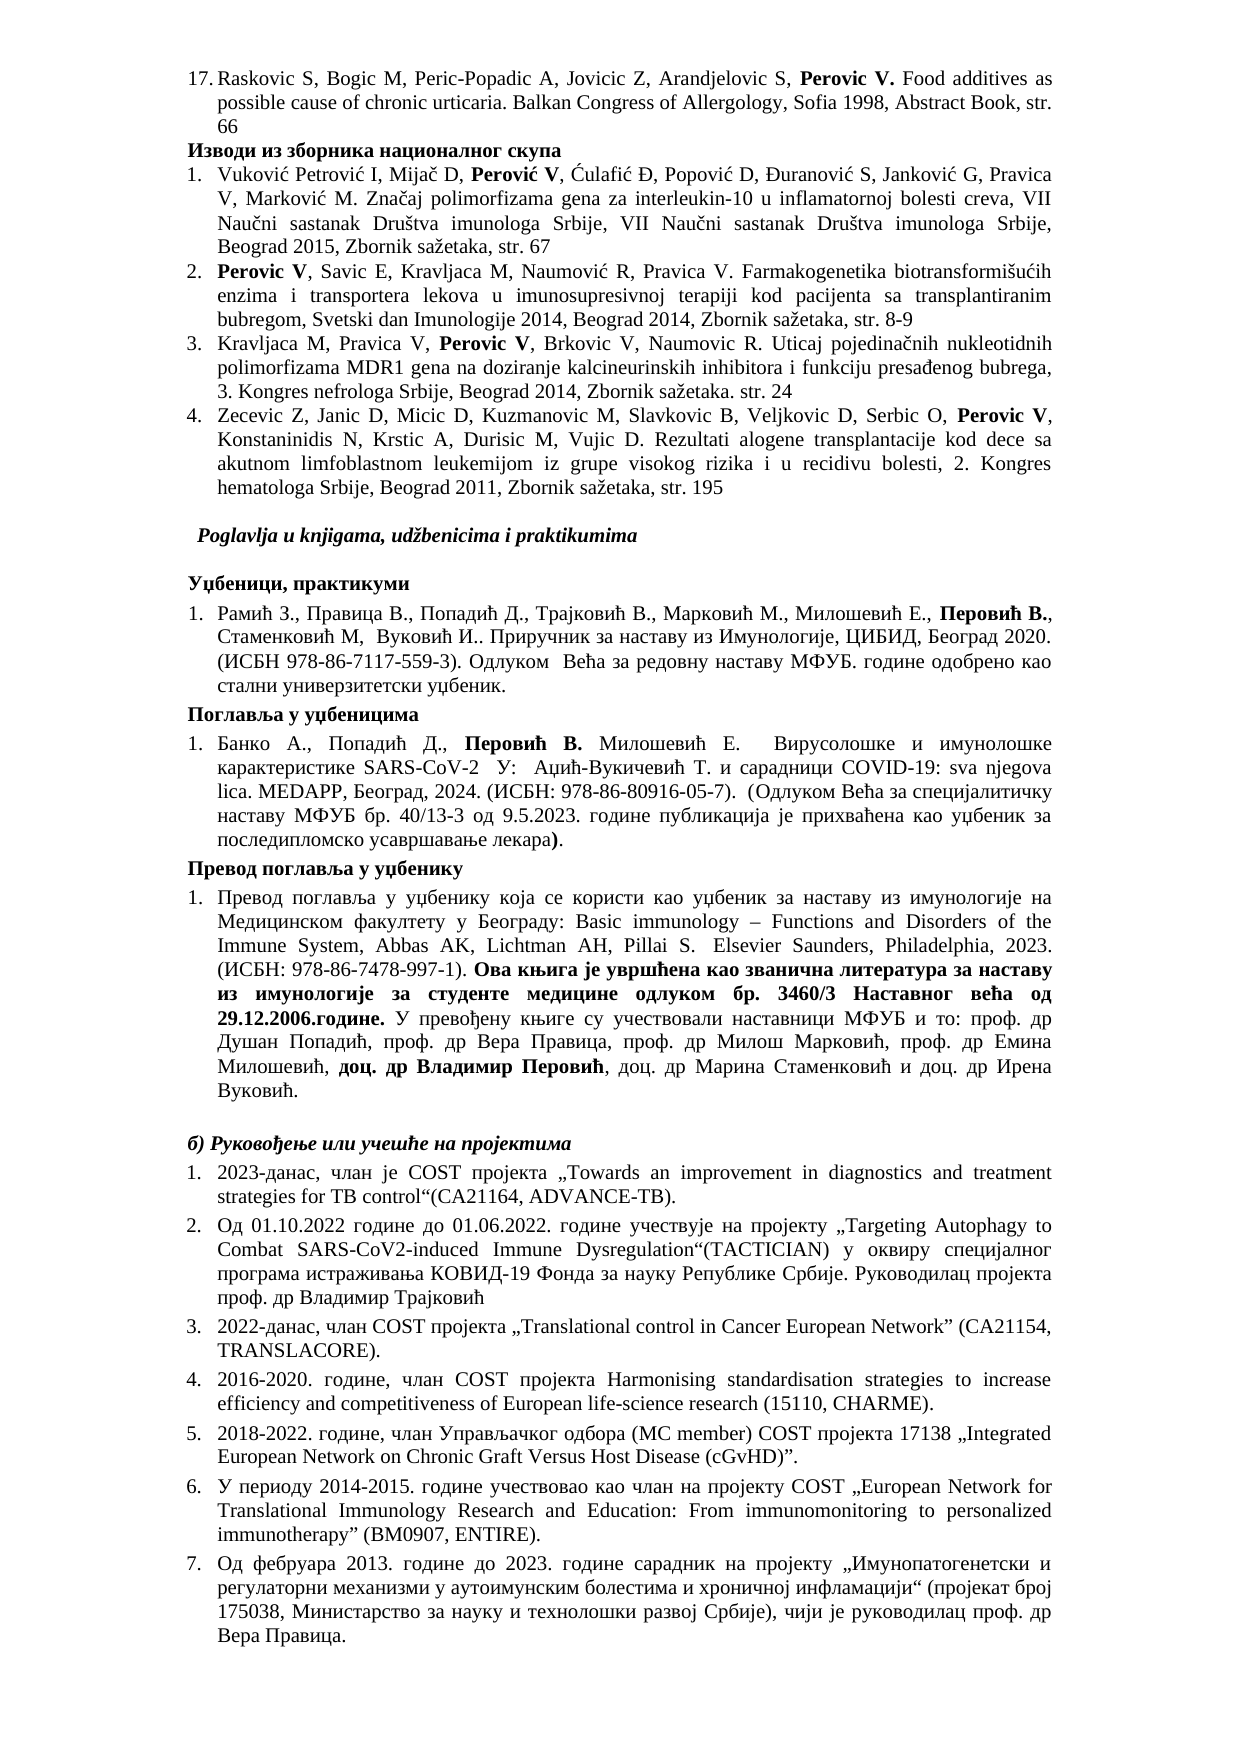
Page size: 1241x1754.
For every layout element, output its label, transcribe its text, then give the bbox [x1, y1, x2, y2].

list 2022-данас, члан COST пројекта „Translational control in Cancer European Network” (CA21154, TRANSLACORE). [186, 1314, 1053, 1362]
list 2018-2022. године, члан Управљачког одбора (MC member) COST пројекта 17138 „Integrated European Network on Chronic Graft Versus Host Disease (cGvHD)”. [186, 1420, 1053, 1468]
list 2016-2020. године, члан COST пројекта Harmonising standardisation strategies to increase efficiency and competitiveness of European life-science research (15110, CHARME). [186, 1367, 1053, 1415]
list Превод поглавља у уџбенику која се користи као уџбеник за наставу из имунологије на Медицинском факултету у Београду: Basic immunology – Functions and Disorders of the Immune System, Abbas AK, Lichtman AH, Pillai S. Elsevier Saunders, Philadelphia, 2023. (ИСБН: 978-86-7478-997-1). Ова књига је увршћена као званична литература за наставу из имунологије за студенте медицине одлуком бр. 3460/3 Наставног већа од 29.12.2006.године. У превођену књиге су учествовали наставници МФУБ и то: проф. др Душан Попадић, проф. др Вера Правица, проф. др Милош Марковић, проф. др Емина Милошевић, доц. др Владимир Перовић, доц. др Марина Стаменковић и доц. др Ирена Вуковић. [187, 885, 1053, 1102]
list Vuković Petrović I, Mijač D, Perović V, Ćulafić Đ, Popović D, Đuranović S, Janković G, Pravica V, Marković M. Značaj polimorfizama gena za interleukin-10 u inflamatornoj bolesti creva, VII Naučni sastanak Društva imunologa Srbije, VII Naučni sastanak Društva imunologa Srbije, Beograd 2015, Zbornik sažetaka, str. 67 [186, 162, 1053, 258]
list Од фебруара 2013. године до 2023. године сарадник на пројекту „Имунопатогенетски и регулаторни механизми у аутоимунским болестима и хроничној инфламацији“ (пројекат број 175038, Министарство за науку и технолошки развој Србије), чији је руководилац проф. др Вера Правица. [186, 1551, 1053, 1647]
list Raskovic S, Bogic M, Peric-Popadic A, Jovicic Z, Arandjelovic S, Perovic V. Food additives as possible cause of chronic urticaria. Balkan Congress of Allergology, Sofia 1998, Abstract Book, str. 66 [187, 66, 1053, 138]
list Банко A., Попадић Д., Перовић В. Милошевић Е. Вирусолошке и имунолошке карактеристике SARS-CoV-2 У: Аџић-Вукичевић Т. и сарадници COVID-19: sva njegova lica. MEDAPP, Београд, 2024. (ИСБН: 978-86-80916-05-7). (Одлуком Већа за специјалитичку наставу МФУБ бр. 40/13-3 од 9.5.2023. године публикација је прихваћена као уџбеник за последипломско усавршавање лекара). [187, 731, 1053, 851]
list Kravljaca M, Pravica V, Perovic V, Brkovic V, Naumovic R. Uticaj pojedinačnih nukleotidnih polimorfizama MDR1 gena na doziranje kalcineurinskih inhibitora i funkciju presađenog bubrega, 3. Kongres nefrologa Srbije, Beograd 2014, Zbornik sažetaka. str. 24 [186, 331, 1053, 403]
text Поглавља у уџбеницима [187, 702, 1053, 726]
list Perovic V, Savic E, Kravljaca M, Naumović R, Pravica V. Farmakogenetika biotransformišućih enzima i transportera lekova u imunosupresivnoj terapiji kod pacijenta sa transplantiranim bubregom, Svetski dan Imunologije 2014, Beograd 2014, Zbornik sažetaka, str. 8-9 [186, 258, 1053, 331]
text Превод поглавља у уџбенику [187, 856, 1053, 880]
text Poglavlja u knjigama, udžbenicima i praktikumima [187, 523, 1053, 547]
text Уџбеници, практикуми [187, 571, 1053, 595]
text Изводи из зборника националног скупа [187, 138, 1053, 162]
list 2023-данас, члан je COST пројекта „Towards an improvement in diagnostics and treatment strategies for TB control“(CA21164, ADVANCE-TB). [186, 1160, 1053, 1208]
list У периоду 2014-2015. године учествовао као члан на пројекту COST „European Network for Translational Immunology Research and Education: From immunomonitoring to personalized immunotherapy” (BM0907, ENTIRE). [186, 1473, 1053, 1546]
list Рамић З., Правица В., Попадић Д., Трајковић В., Марковић М., Милошевић Е., Перовић В., Стаменковић М, Вуковић И.. Приручник за наставу из Имунологије, ЦИБИД, Београд 2020. (ИСБН 978-86-7117-559-3). Одлуком Већа за редовну наставу МФУБ. године одобрено као стални универзитетски уџбеник. [188, 600, 1053, 697]
list Zecevic Z, Janic D, Micic D, Kuzmanovic M, Slavkovic B, Veljkovic D, Serbic O, Perovic V, Konstaninidis N, Krstic A, Durisic M, Vujic D. Rezultati alogene transplantacije kod dece sa akutnom limfoblastnom leukemijom iz grupe visokog rizika i u recidivu bolesti, 2. Kongres hematologa Srbije, Beograd 2011, Zbornik sažetaka, str. 195 [186, 403, 1053, 499]
list Од 01.10.2022 године до 01.06.2022. године учествује на пројекту „Targeting Autophagy to Combat SARS-CoV2-induced Immune Dysregulation“(TACTICIAN) у оквиру специјалног програма истраживања КОВИД-19 Фонда за науку Републике Србије. Руководилац пројекта проф. др Владимир Трајковић [186, 1213, 1053, 1309]
text б) Руковођење или учешће на пројектима [187, 1131, 1053, 1155]
